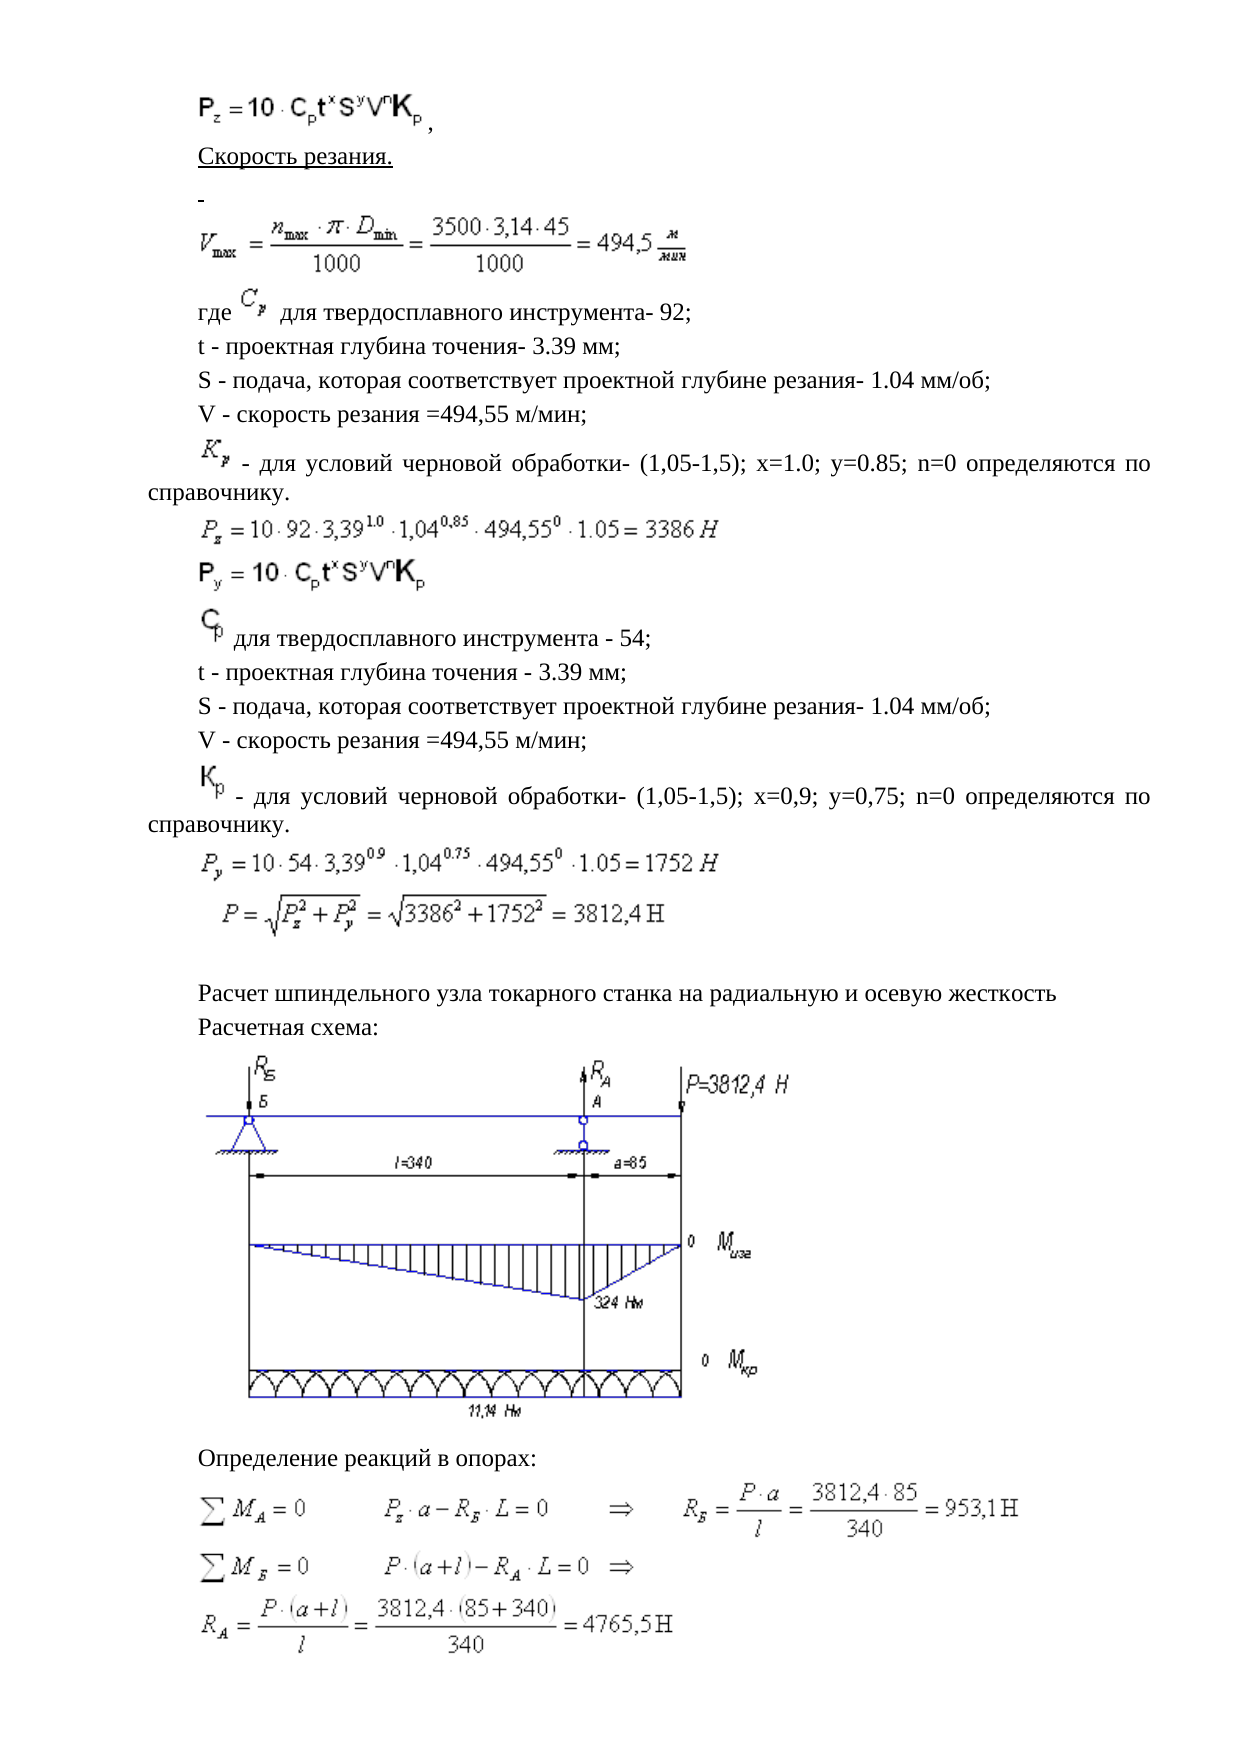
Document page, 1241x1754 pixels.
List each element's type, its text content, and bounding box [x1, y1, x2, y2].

text для твердосплавного инструмента - 54; [148, 601, 1152, 652]
picture [197, 1477, 1023, 1542]
text где для твердосплавного инструмента- 92; [148, 281, 1152, 326]
text Скорость резания. [148, 141, 1152, 170]
picture [197, 88, 428, 131]
text - для условий черновой обработки- (1,05-1,5); x=1.0; y=0.85; n=0 определяются по справочнику. [148, 433, 1152, 506]
text V - скорость резания =494,55 м/мин; [148, 725, 1152, 754]
text V - скорость резания =494,55 м/мин; [148, 399, 1152, 428]
text t - проектная глубина точения - 3.39 мм; [148, 657, 1152, 686]
text Расчет шпиндельного узла токарного станка на радиальную и осевую жесткость [148, 978, 1152, 1007]
picture [197, 1593, 679, 1658]
text t - проектная глубина точения- 3.39 мм; [148, 331, 1152, 360]
text S - подача, которая соответствует проектной глубине резания- 1.04 мм/об; [148, 691, 1152, 720]
picture [197, 843, 725, 886]
text Расчетная схема: [148, 1012, 1152, 1041]
picture [197, 1546, 643, 1589]
picture [197, 758, 229, 804]
text S - подача, которая соответствует проектной глубине резания- 1.04 мм/об; [148, 365, 1152, 394]
picture [197, 511, 725, 549]
text Определение реакций в опорах: [148, 1443, 1152, 1472]
picture [197, 432, 236, 472]
picture [197, 208, 692, 277]
text - для условий черновой обработки- (1,05-1,5); x=0,9; y=0,75; n=0 определяются по справочнику. [148, 759, 1152, 838]
picture [237, 281, 274, 321]
picture [197, 890, 669, 940]
picture [197, 1045, 812, 1439]
text , [148, 88, 1152, 136]
picture [197, 553, 431, 596]
picture [197, 601, 228, 647]
